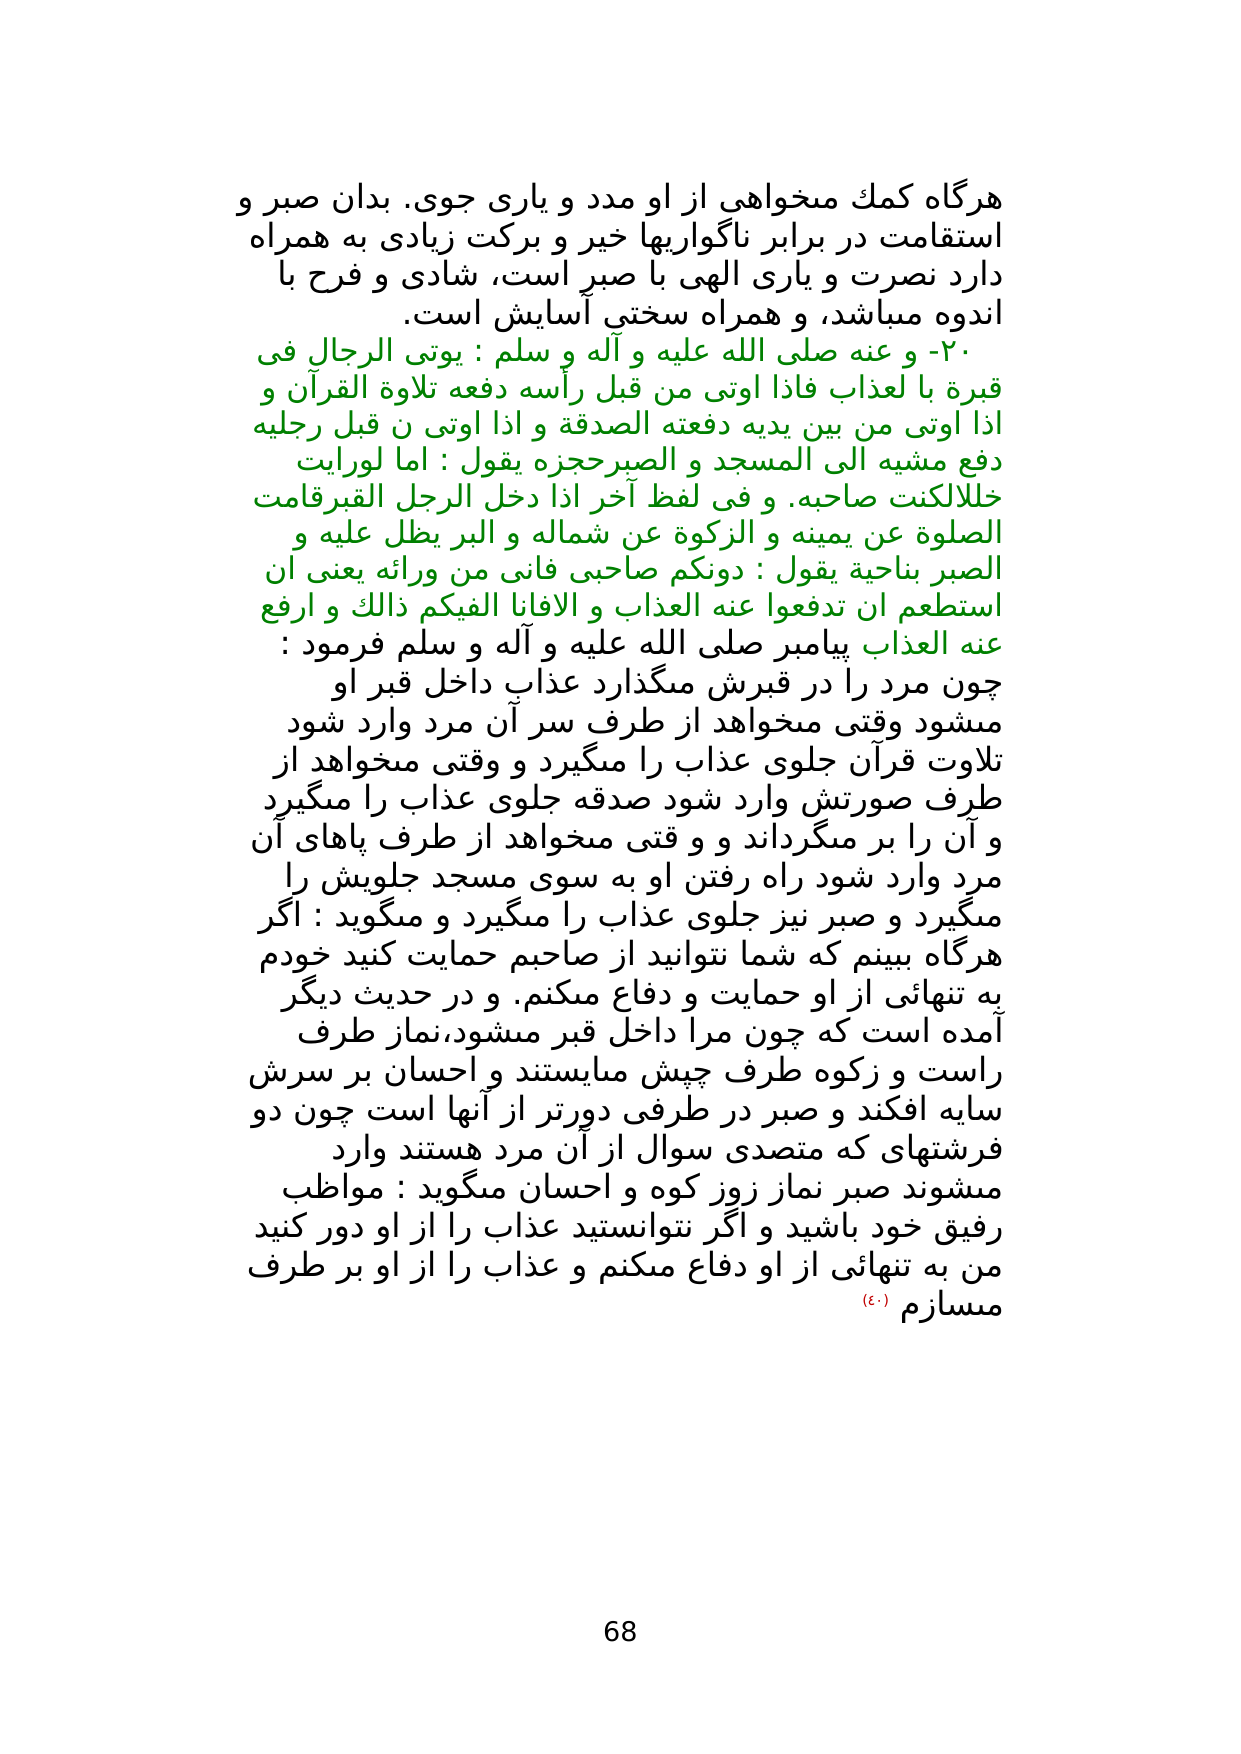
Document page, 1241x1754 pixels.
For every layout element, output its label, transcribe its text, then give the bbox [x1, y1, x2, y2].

text ٢٠- و عنه صلى الله عليه و آله و سلم : يوتى الرجال فى قبرة با لعذاب فاذا اوتى من قبل رأسه دفعه تلاوة القرآن و اذا اوتى من بين يديه دفعته الصدقة و اذا اوتى ن قبل رجليه دفع مشيه الى المسجد و الصبرحجزه يقول : اما لورايت خللالكنت صاحبه. و فى لفظ آخر اذا دخل الرجل القبرقامت الصلوة عن يمينه و الزكوة عن شماله و البر يظل عليه و الصبر بناحية يقول : دونكم صاحبى فانى من ورائه يعنى ان استطعم ان تدفعوا عنه العذاب و الافانا الفيكم ذالك و ارفع عنه العذاب پيامبر صلى الله عليه و آله و سلم فرمود : چون مرد را در قبرش مى‏گذارد عذاب داخل قبر او مى‏شود وقتى مى‏خواهد از طرف سر آن مرد وارد شود تلاوت قرآن جلوى عذاب را مى‏گيرد و وقتى مى‏خواهد از طرف صورتش وارد شود صدقه جلوى عذاب را مى‏گيرد و آن را بر مى‏گرداند و و قتى مى‏خواهد از طرف پاهاى آن مرد وارد شود راه رفتن او به سوى مسجد جلويش را مى‏گيرد و صبر نيز جلوى عذاب را مى‏گيرد و مى‏گويد : اگر هرگاه ببينم كه شما نتوانيد از صاحبم حمايت كنيد خودم به تنهائى از او حمايت و دفاع مى‏كنم. و در حديث ديگر آمده است كه چون مرا داخل قبر مى‏شود،نماز طرف راست و زكوه طرف چپش مى‏ايستند و احسان بر سرش سايه افكند و صبر در طرفى دورتر از آنها است چون دو فرشته‏اى كه متصدى سوال از آن مرد هستند وارد مى‏شوند صبر نماز زوز كوه و احسان مى‏گويد : مواظب رفيق خود باشيد و اگر نتوانستيد عذاب را از او دور كنيد من به تنهائى از او دفاع مى‏كنم و عذاب را از او بر طرف مى‏سازم (٤٠) [236, 333, 1004, 1323]
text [236, 177, 1004, 333]
